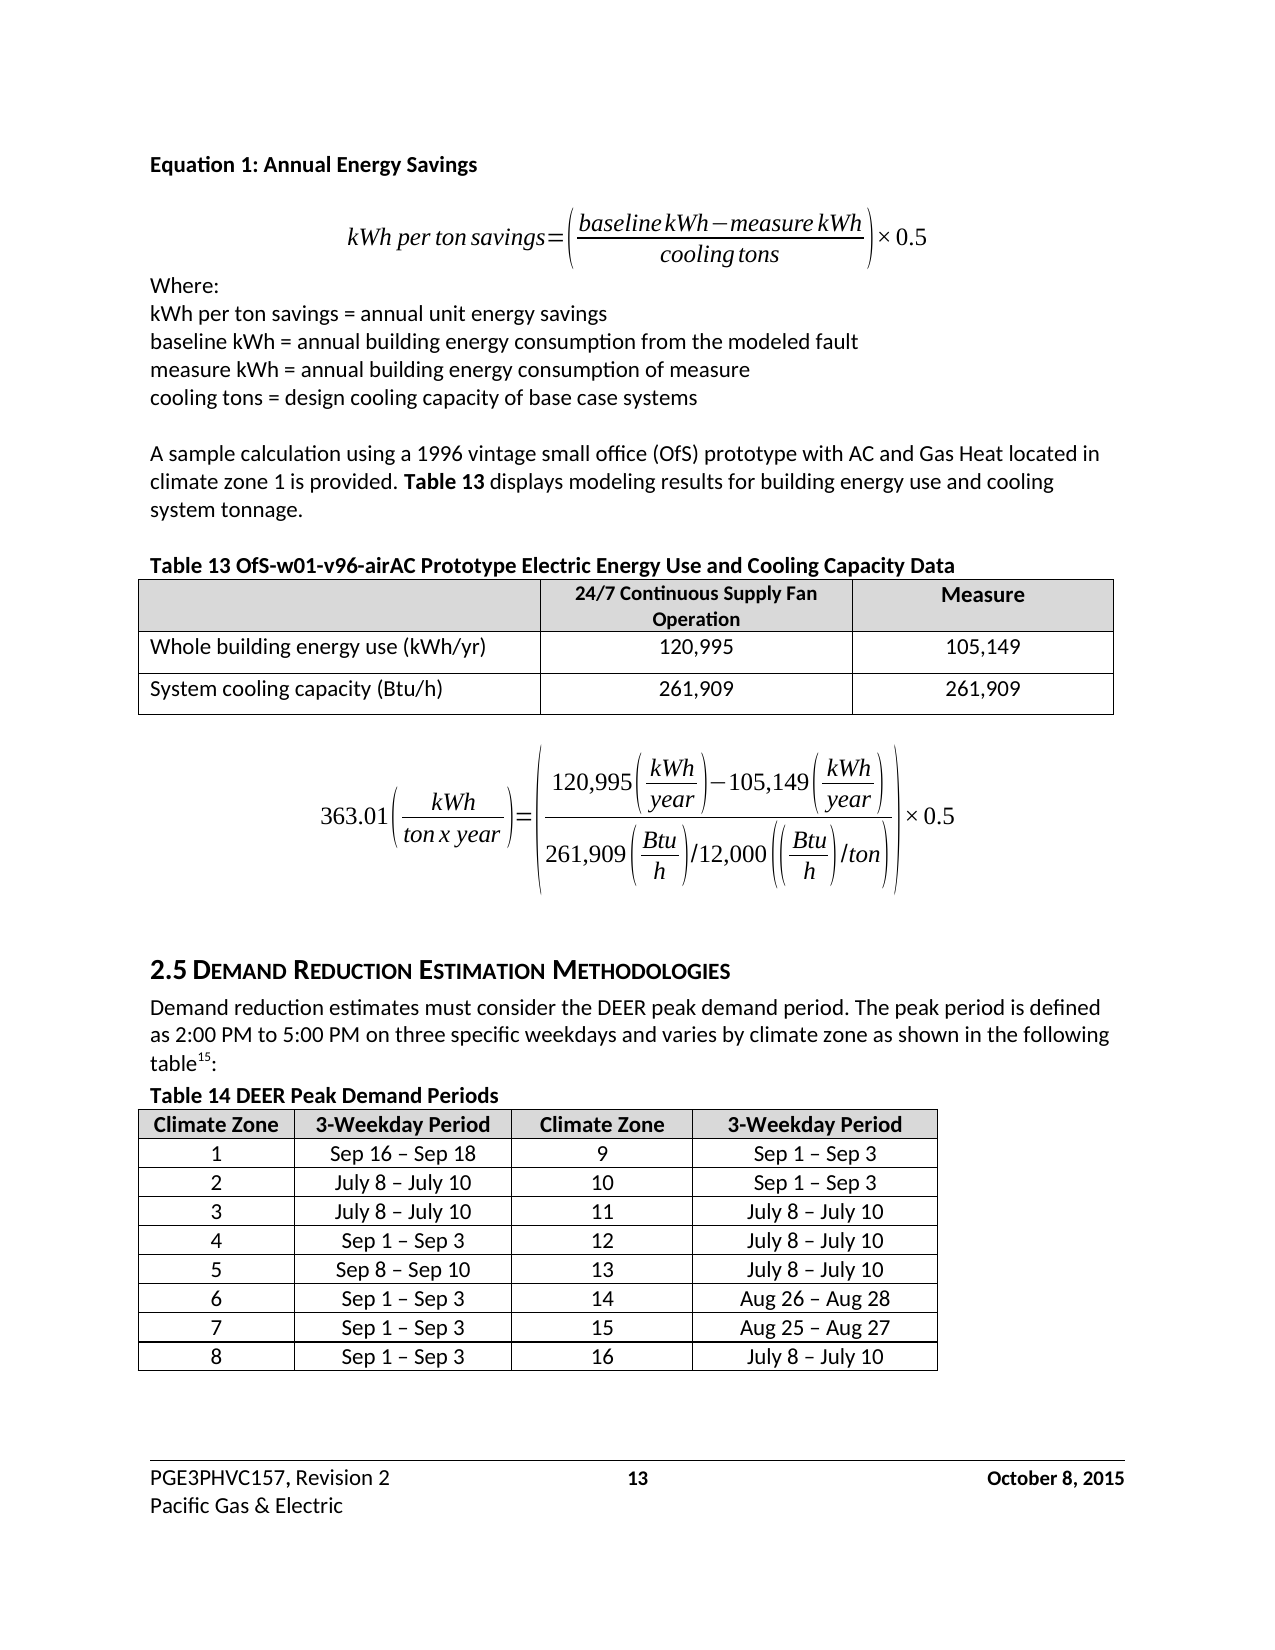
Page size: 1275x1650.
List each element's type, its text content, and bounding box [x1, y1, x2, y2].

table_cell 2 [139, 1168, 294, 1196]
text Table 14 DEER Peak Demand Periods [150, 1081, 1125, 1109]
table_cell Sep 1 – Sep 3 [295, 1284, 511, 1312]
subtitle Demand Reduction Estimation Methodologies [150, 951, 1125, 986]
table_cell 3 [139, 1197, 294, 1225]
text kWh per ton savings = annual unit energy savings [150, 299, 1125, 327]
text Where: [150, 271, 1125, 299]
table_cell Sep 8 – Sep 10 [295, 1255, 511, 1283]
table_cell 4 [139, 1226, 294, 1254]
table_cell Aug 25 – Aug 27 [693, 1313, 937, 1341]
table_cell 7 [139, 1313, 294, 1341]
table_cell July 8 – July 10 [295, 1168, 511, 1196]
table_cell July 8 – July 10 [693, 1226, 937, 1254]
table_cell System cooling capacity (Btu/h) [139, 674, 540, 714]
table_header 3-Weekday Period [693, 1110, 937, 1138]
table_cell 6 [139, 1284, 294, 1312]
table_header 24/7 Continuous Supply Fan Operation [541, 580, 852, 631]
table_cell 11 [512, 1197, 692, 1225]
table_cell Sep 16 – Sep 18 [295, 1139, 511, 1167]
table_cell 12 [512, 1226, 692, 1254]
text measure kWh = annual building energy consumption of measure [150, 355, 1125, 383]
table_cell 1 [139, 1139, 294, 1167]
table_cell 10 [512, 1168, 692, 1196]
table_header Climate Zone [139, 1110, 294, 1138]
table_cell Aug 26 – Aug 28 [693, 1284, 937, 1312]
table_cell July 8 – July 10 [693, 1197, 937, 1225]
text baseline kWh = annual building energy consumption from the modeled fault [150, 327, 1125, 355]
table_cell July 8 – July 10 [295, 1197, 511, 1225]
table_cell 5 [139, 1255, 294, 1283]
table_cell Sep 1 – Sep 3 [693, 1139, 937, 1167]
table_cell Sep 1 – Sep 3 [295, 1226, 511, 1254]
table_cell 15 [512, 1313, 692, 1341]
table_cell 9 [512, 1139, 692, 1167]
table_header 3-Weekday Period [295, 1110, 511, 1138]
text Demand reduction estimates must consider the DEER peak demand period. The peak period is defined as 2:00 PM to 5:00 PM on three specific weekdays and varies by climate zone as shown in the following table: [150, 993, 1125, 1077]
text Table 13 OfS-w01-v96-airAC Prototype Electric Energy Use and Cooling Capacity Data [150, 551, 1125, 579]
table_header Climate Zone [512, 1110, 692, 1138]
text Equation 1: Annual Energy Savings [150, 150, 1125, 178]
table_cell 261,909 [853, 674, 1113, 714]
table_cell July 8 – July 10 [693, 1343, 937, 1370]
text cooling tons = design cooling capacity of base case systems [150, 383, 1125, 411]
table_cell July 8 – July 10 [693, 1255, 937, 1283]
table_cell Whole building energy use (kWh/yr) [139, 632, 540, 673]
table_cell Sep 1 – Sep 3 [295, 1343, 511, 1370]
table_cell 14 [512, 1284, 692, 1312]
text A sample calculation using a 1996 vintage small office (OfS) prototype with AC and Gas Heat located in climate zone 1 is provided. Table 13 displays modeling results for building energy use and cooling system tonnage. [150, 439, 1125, 523]
table_cell 13 [512, 1255, 692, 1283]
table_header Measure [853, 580, 1113, 631]
table_header [139, 580, 540, 631]
table_cell 120,995 [541, 632, 852, 673]
table_cell 105,149 [853, 632, 1113, 673]
table_cell 16 [512, 1343, 692, 1370]
table_cell Sep 1 – Sep 3 [693, 1168, 937, 1196]
table_cell 261,909 [541, 674, 852, 714]
table_cell 8 [139, 1343, 294, 1370]
table_cell Sep 1 – Sep 3 [295, 1313, 511, 1341]
